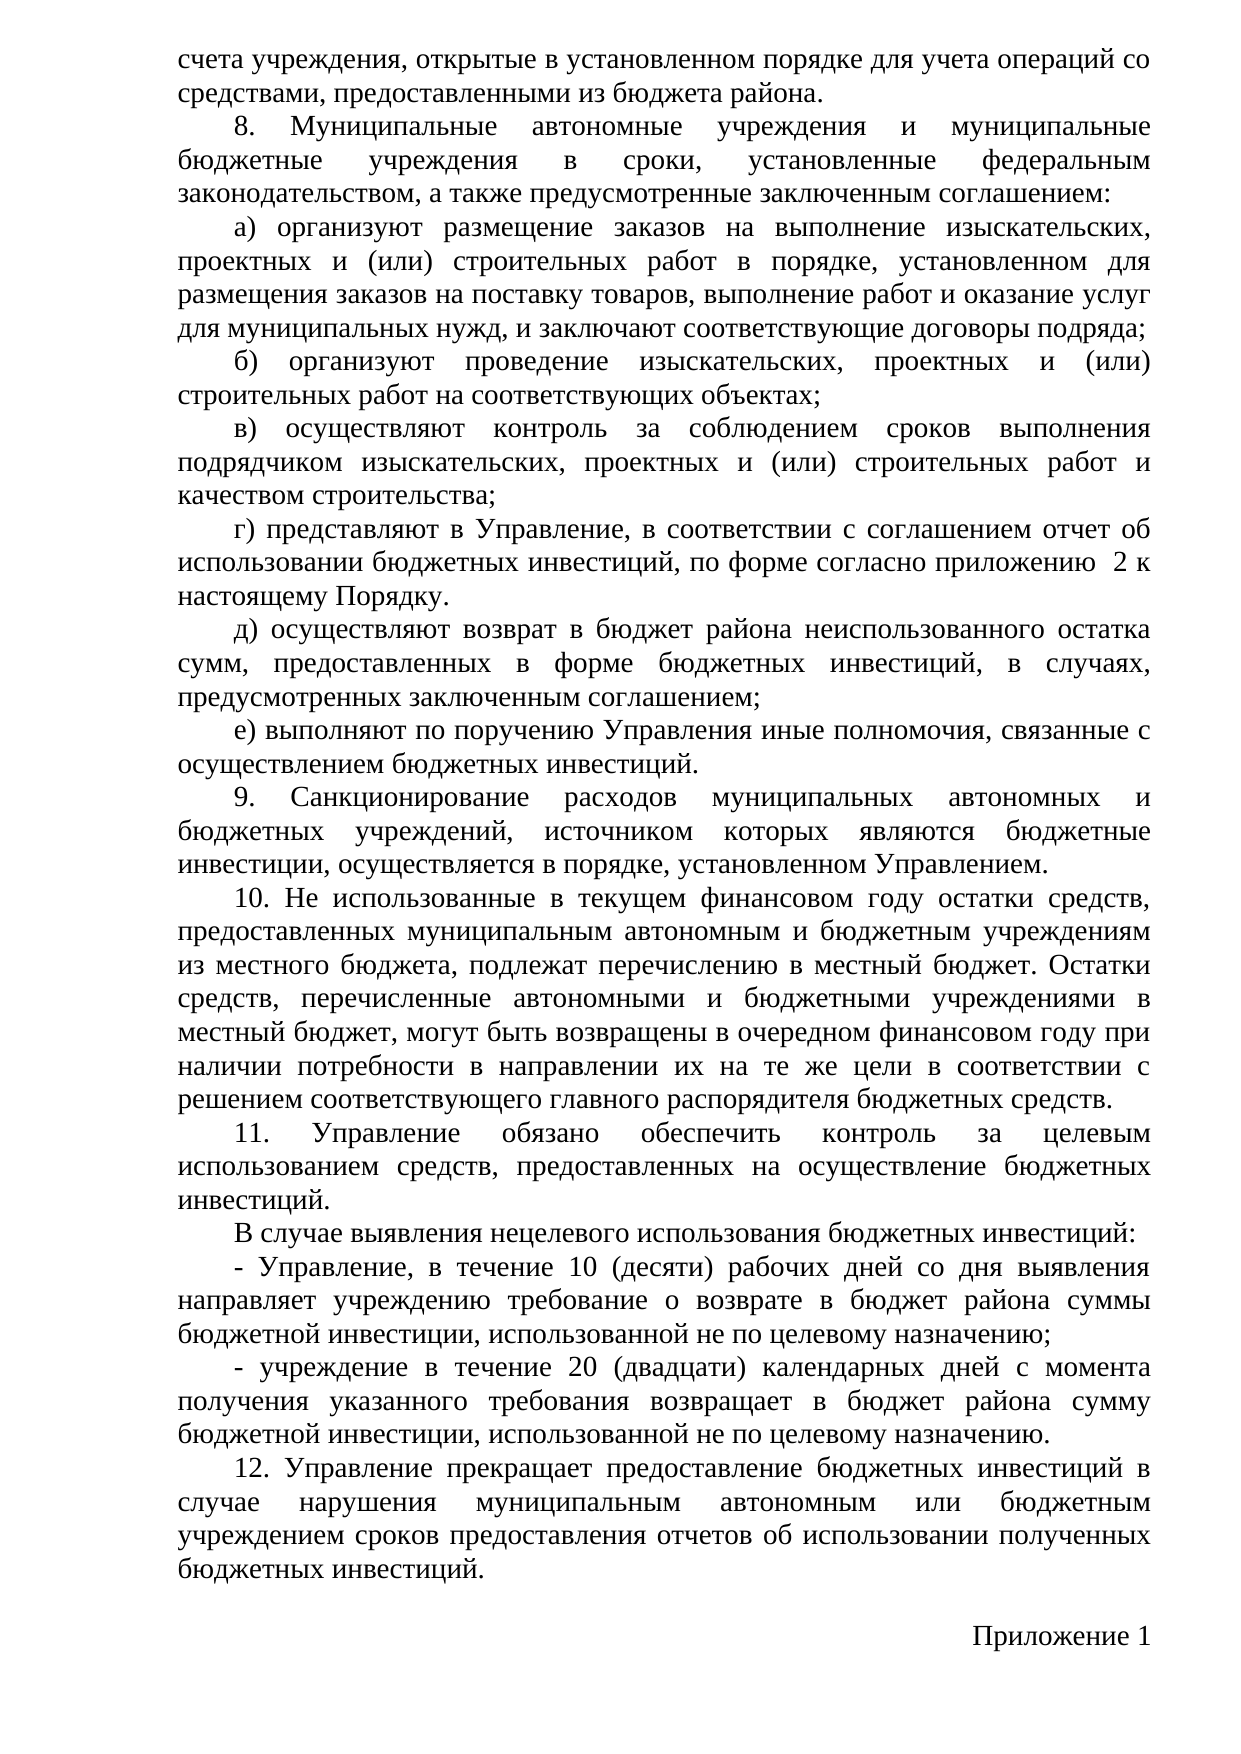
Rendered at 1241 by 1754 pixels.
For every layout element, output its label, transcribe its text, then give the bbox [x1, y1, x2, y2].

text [177, 41, 1152, 108]
text в) осуществляют контроль за соблюдением сроков выполнения подрядчиком изыскательских, проектных и (или) строительных работ и качеством строительства; [177, 410, 1152, 511]
text Приложение 1 [177, 1618, 1152, 1651]
text а) организуют размещение заказов на выполнение изыскательских, проектных и (или) строительных работ в порядке, установленном для размещения заказов на поставку товаров, выполнение работ и оказание услуг для муниципальных нужд, и заключают соответствующие договоры подряда; [177, 209, 1152, 343]
text г) представляют в Управление, в соответствии с соглашением отчет об использовании бюджетных инвестиций, по форме согласно приложению 2 к настоящему Порядку. [177, 511, 1152, 612]
text В случае выявления нецелевого использования бюджетных инвестиций: [177, 1215, 1152, 1249]
text 11. Управление обязано обеспечить контроль за целевым использованием средств, предоставленных на осуществление бюджетных инвестиций. [177, 1115, 1152, 1215]
text 9. Санкционирование расходов муниципальных автономных и бюджетных учреждений, источником которых являются бюджетные инвестиции, осуществляется в порядке, установленном Управлением. [177, 779, 1152, 880]
text б) организуют проведение изыскательских, проектных и (или) строительных работ на соответствующих объектах; [177, 343, 1152, 410]
text - Управление, в течение 10 (десяти) рабочих дней со дня выявления направляет учреждению требование о возврате в бюджет района суммы бюджетной инвестиции, использованной не по целевому назначению; [177, 1249, 1152, 1349]
text - учреждение в течение 20 (двадцати) календарных дней с момента получения указанного требования возвращает в бюджет района сумму бюджетной инвестиции, использованной не по целевому назначению. [177, 1349, 1152, 1450]
text 12. Управление прекращает предоставление бюджетных инвестиций в случае нарушения муниципальным автономным или бюджетным учреждением сроков предоставления отчетов об использовании полученных бюджетных инвестиций. [177, 1450, 1152, 1584]
text 10. Не использованные в текущем финансовом году остатки средств, предоставленных муниципальным автономным и бюджетным учреждениям из местного бюджета, подлежат перечислению в местный бюджет. Остатки средств, перечисленные автономными и бюджетными учреждениями в местный бюджет, могут быть возвращены в очередном финансовом году при наличии потребности в направлении их на те же цели в соответствии с решением соответствующего главного распорядителя бюджетных средств. [177, 880, 1152, 1115]
text е) выполняют по поручению Управления иные полномочия, связанные с осуществлением бюджетных инвестиций. [177, 712, 1152, 779]
text 8. Муниципальные автономные учреждения и муниципальные бюджетные учреждения в сроки, установленные федеральным законодательством, а также предусмотренные заключенным соглашением: [177, 108, 1152, 209]
text д) осуществляют возврат в бюджет района неиспользованного остатка сумм, предоставленных в форме бюджетных инвестиций, в случаях, предусмотренных заключенным соглашением; [177, 612, 1152, 712]
